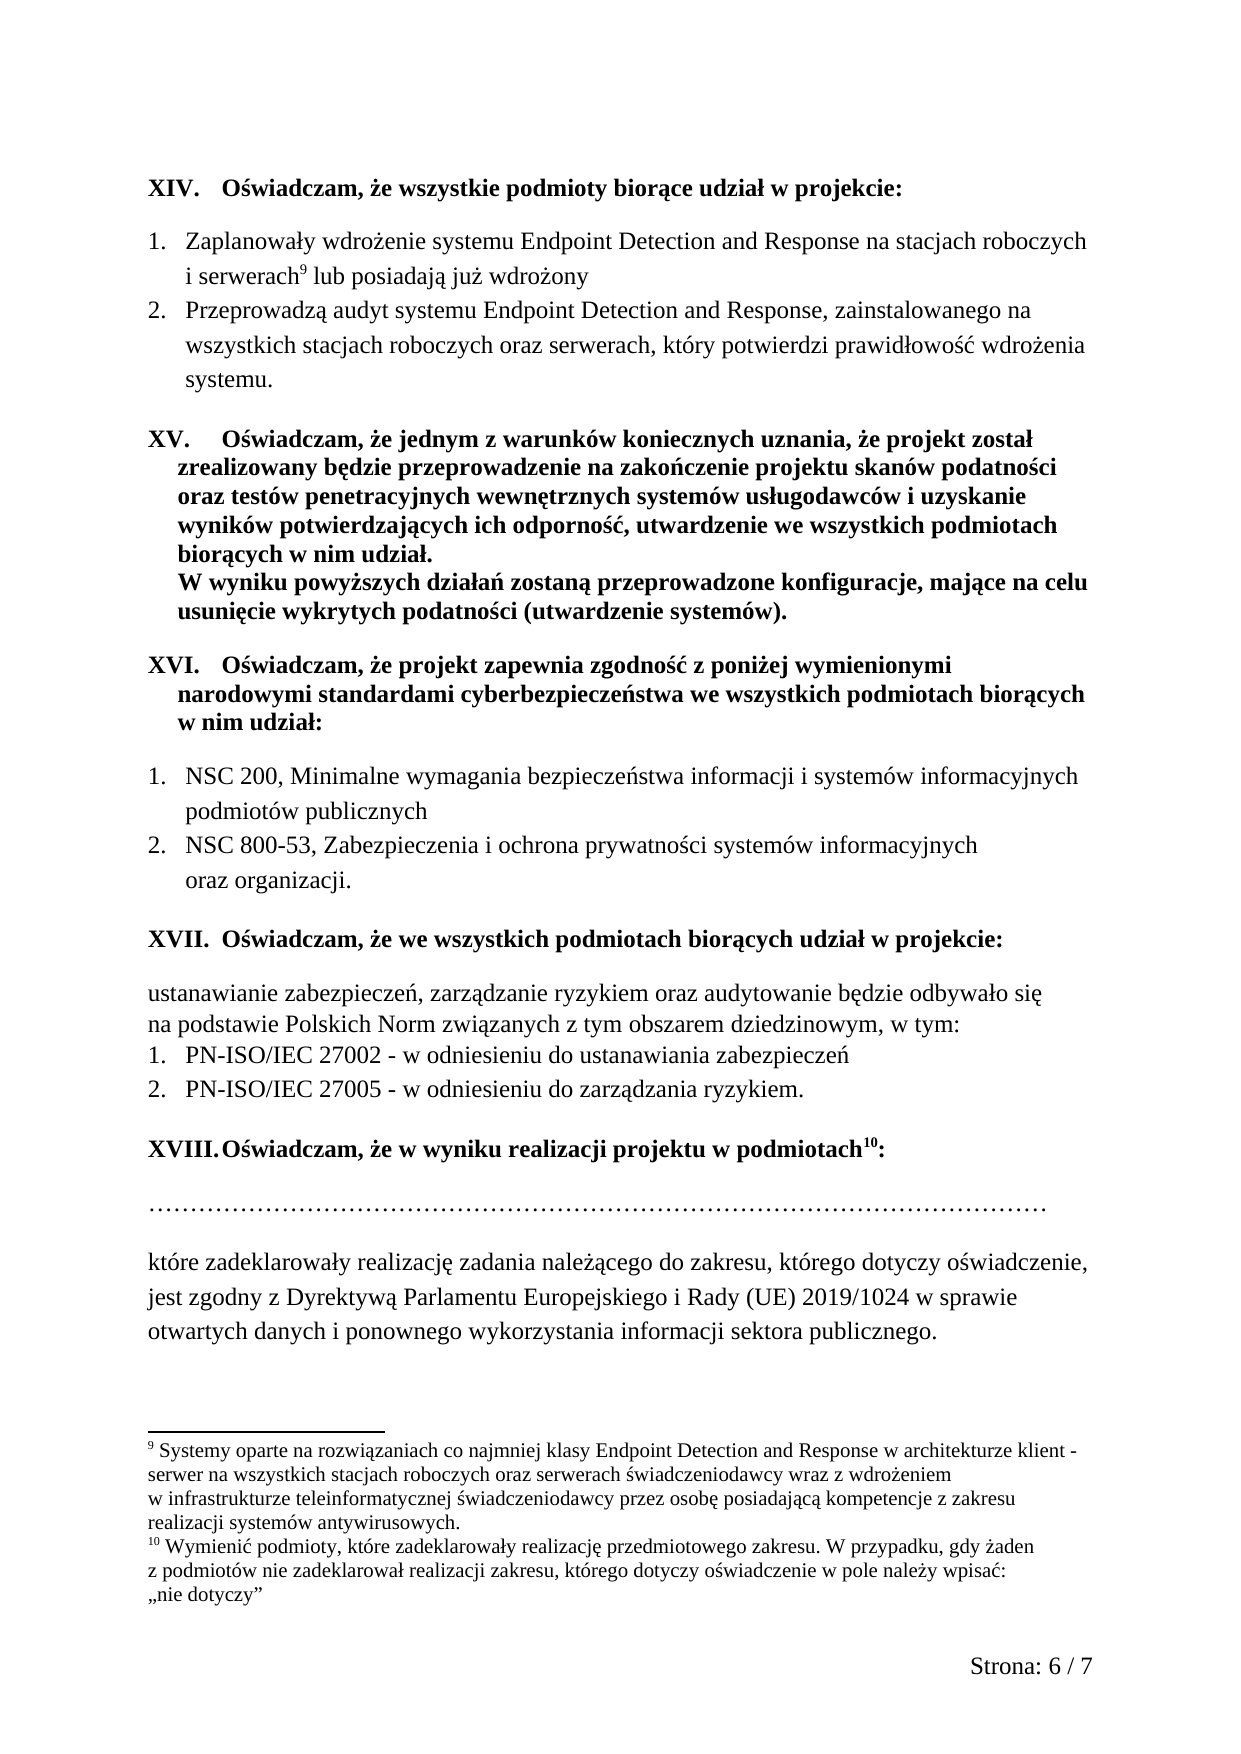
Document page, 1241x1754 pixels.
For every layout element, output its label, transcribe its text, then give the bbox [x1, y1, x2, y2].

list PN-ISO/IEC 27002 - w odniesieniu do ustanawiania zabezpieczeń [148, 1040, 1093, 1069]
list NSC 800-53, Zabezpieczenia i ochrona prywatności systemów informacyjnych oraz organizacji. [148, 830, 1093, 893]
list Oświadczam, że projekt zapewnia zgodność z poniżej wymienionymi narodowymi standardami cyberbezpieczeństwa we wszystkich podmiotach biorących w nim udział: [148, 650, 1093, 736]
list Zaplanowały wdrożenie systemu Endpoint Detection and Response na stacjach roboczych i serwerach lub posiadają już wdrożony [148, 226, 1093, 289]
text ustanawianie zabezpieczeń, zarządzanie ryzykiem oraz audytowanie będzie odbywało się na podstawie Polskich Norm związanych z tym obszarem dziedzinowym, w tym: [148, 978, 1093, 1038]
text jest zgodny z Dyrektywą Parlamentu Europejskiego i Rady (UE) 2019/1024 w sprawie otwartych danych i ponownego wykorzystania informacji sektora publicznego. [148, 1282, 1093, 1345]
text ……………………………………………………………………………………………… [148, 1188, 1093, 1216]
list Oświadczam, że w wyniku realizacji projektu w podmiotach: [148, 1134, 1093, 1163]
text które zadeklarowały realizację zadania należącego do zakresu, którego dotyczy oświadczenie, [148, 1247, 1093, 1276]
list Oświadczam, że we wszystkich podmiotach biorących udział w projekcie: [148, 924, 1093, 953]
text Przeprowadzą audyt systemu Endpoint Detection and Response, zainstalowanego na wszystkich stacjach roboczych oraz serwerach, który potwierdzi prawidłowość wdrożenia systemu. [148, 295, 1093, 393]
text PN-ISO/IEC 27005 - w odniesieniu do zarządzania ryzykiem. [148, 1074, 1093, 1103]
list Oświadczam, że jednym z warunków koniecznych uznania, że projekt został zrealizowany będzie przeprowadzenie na zakończenie projektu skanów podatności oraz testów penetracyjnych wewnętrznych systemów usługodawców i uzyskanie wyników potwierdzających ich odporność, utwardzenie we wszystkich podmiotach biorących w nim udział. W wyniku powyższych działań zostaną przeprowadzone konfiguracje, mające na celu usunięcie wykrytych podatności (utwardzenie systemów). [148, 424, 1093, 625]
list Oświadczam, że wszystkie podmioty biorące udział w projekcie: [148, 173, 1093, 201]
list NSC 200, Minimalne wymagania bezpieczeństwa informacji i systemów informacyjnych podmiotów publicznych [148, 761, 1093, 824]
